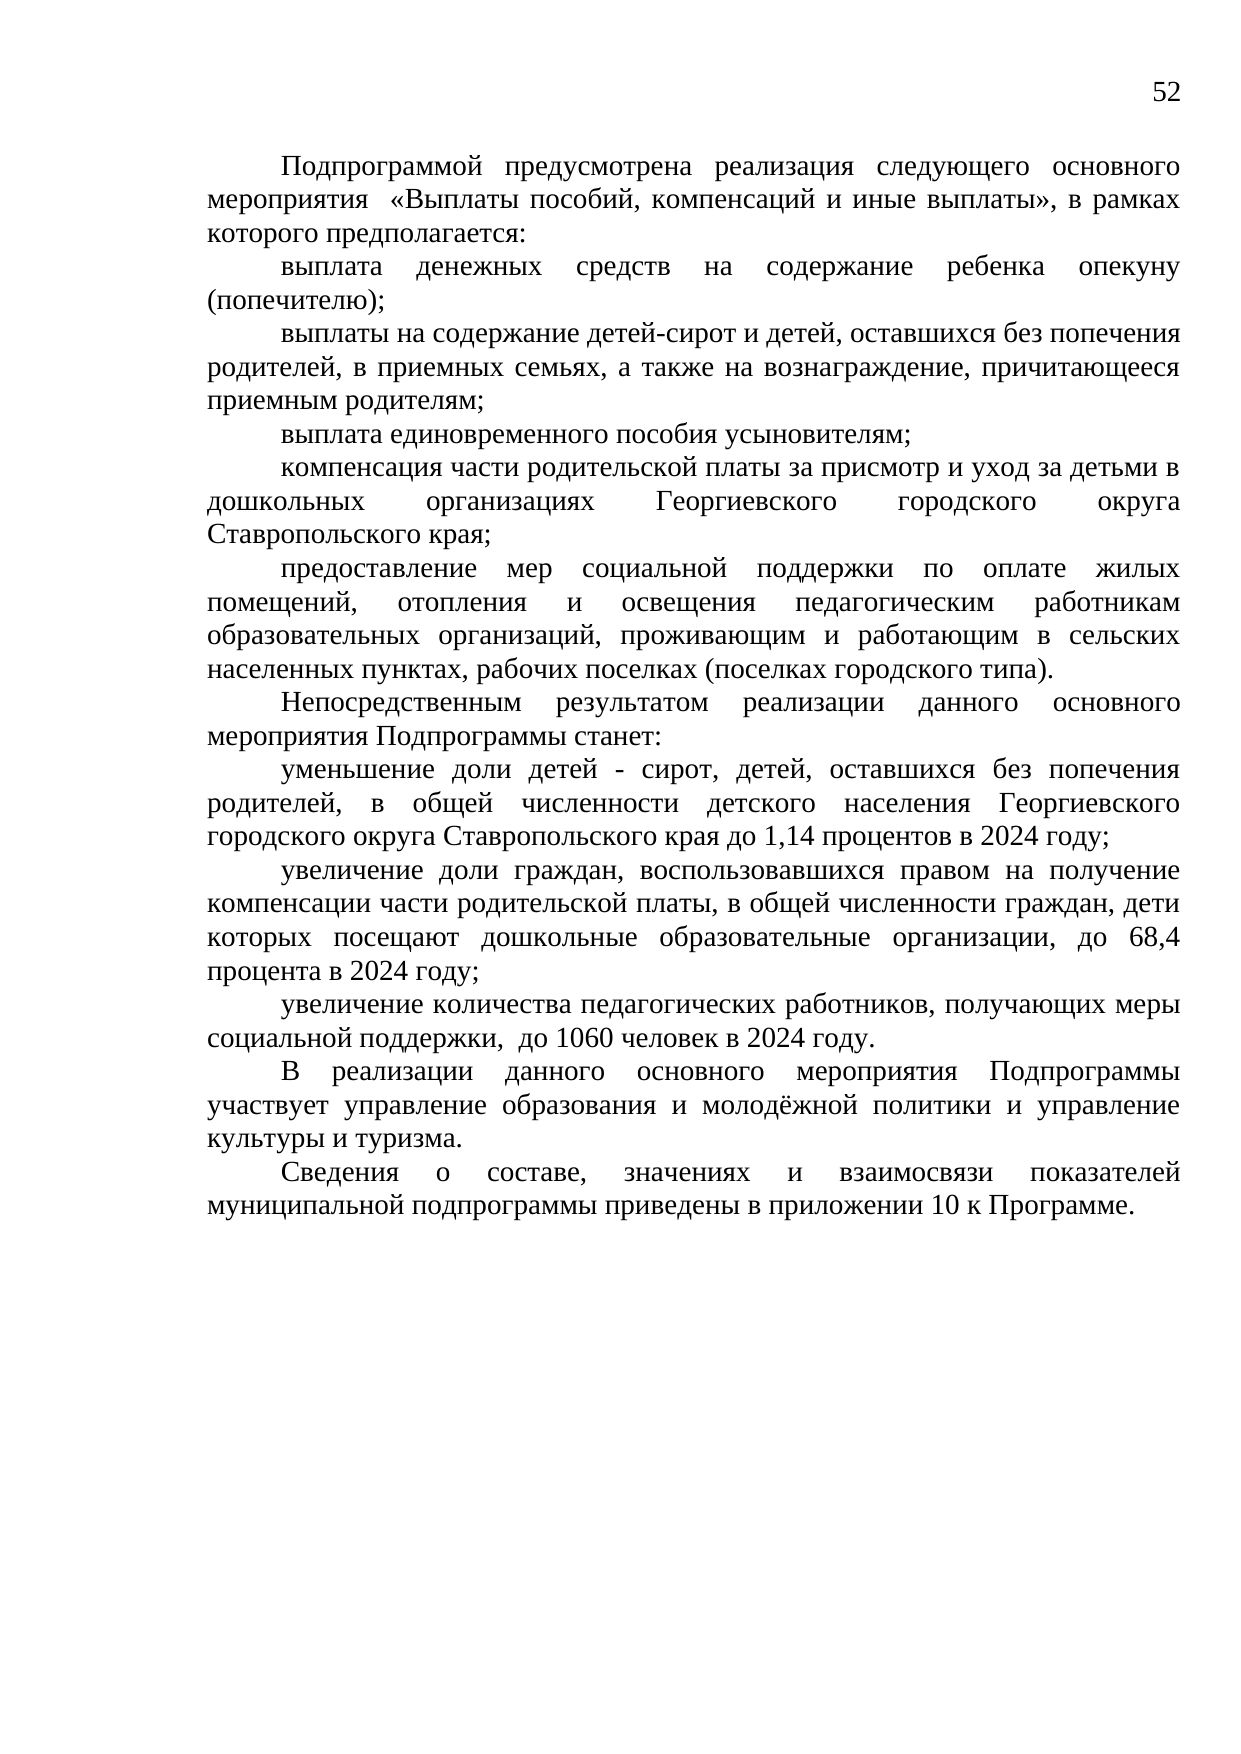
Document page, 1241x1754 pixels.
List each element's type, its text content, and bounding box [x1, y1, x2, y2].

text выплата единовременного пособия усыновителям; [207, 416, 1181, 449]
text уменьшение доли детей - сирот, детей, оставшихся без попечения родителей, в общей численности детского населения Георгиевского городского округа Ставропольского края до 1,14 процентов в 2024 году; [207, 751, 1181, 852]
text В реализации данного основного мероприятия Подпрограммы участвует управление образования и молодёжной политики и управление культуры и туризма. [207, 1053, 1181, 1154]
text увеличение количества педагогических работников, получающих меры социальной поддержки, до 1060 человек в 2024 году. [207, 986, 1181, 1053]
text увеличение доли граждан, воспользовавшихся правом на получение компенсации части родительской платы, в общей численности граждан, дети которых посещают дошкольные образовательные организации, до 68,4 процента в 2024 году; [207, 852, 1181, 986]
text компенсация части родительской платы за присмотр и уход за детьми в дошкольных организациях Георгиевского городского округа Ставропольского края; [207, 449, 1181, 550]
text предоставление мер социальной поддержки по оплате жилых помещений, отопления и освещения педагогическим работникам образовательных организаций, проживающим и работающим в сельских населенных пунктах, рабочих поселках (поселках городского типа). [207, 550, 1181, 684]
text Сведения о составе, значениях и взаимосвязи показателей муниципальной подпрограммы приведены в приложении 10 к Программе. [207, 1154, 1181, 1221]
text Непосредственным результатом реализации данного основного мероприятия Подпрограммы станет: [207, 684, 1181, 751]
text выплата денежных средств на содержание ребенка опекуну (попечителю); [207, 248, 1181, 315]
text Подпрограммой предусмотрена реализация следующего основного мероприятия «Выплаты пособий, компенсаций и иные выплаты», в рамках которого предполагается: [207, 148, 1181, 248]
text выплаты на содержание детей-сирот и детей, оставшихся без попечения родителей, в приемных семьях, а также на вознаграждение, причитающееся приемным родителям; [207, 315, 1181, 416]
